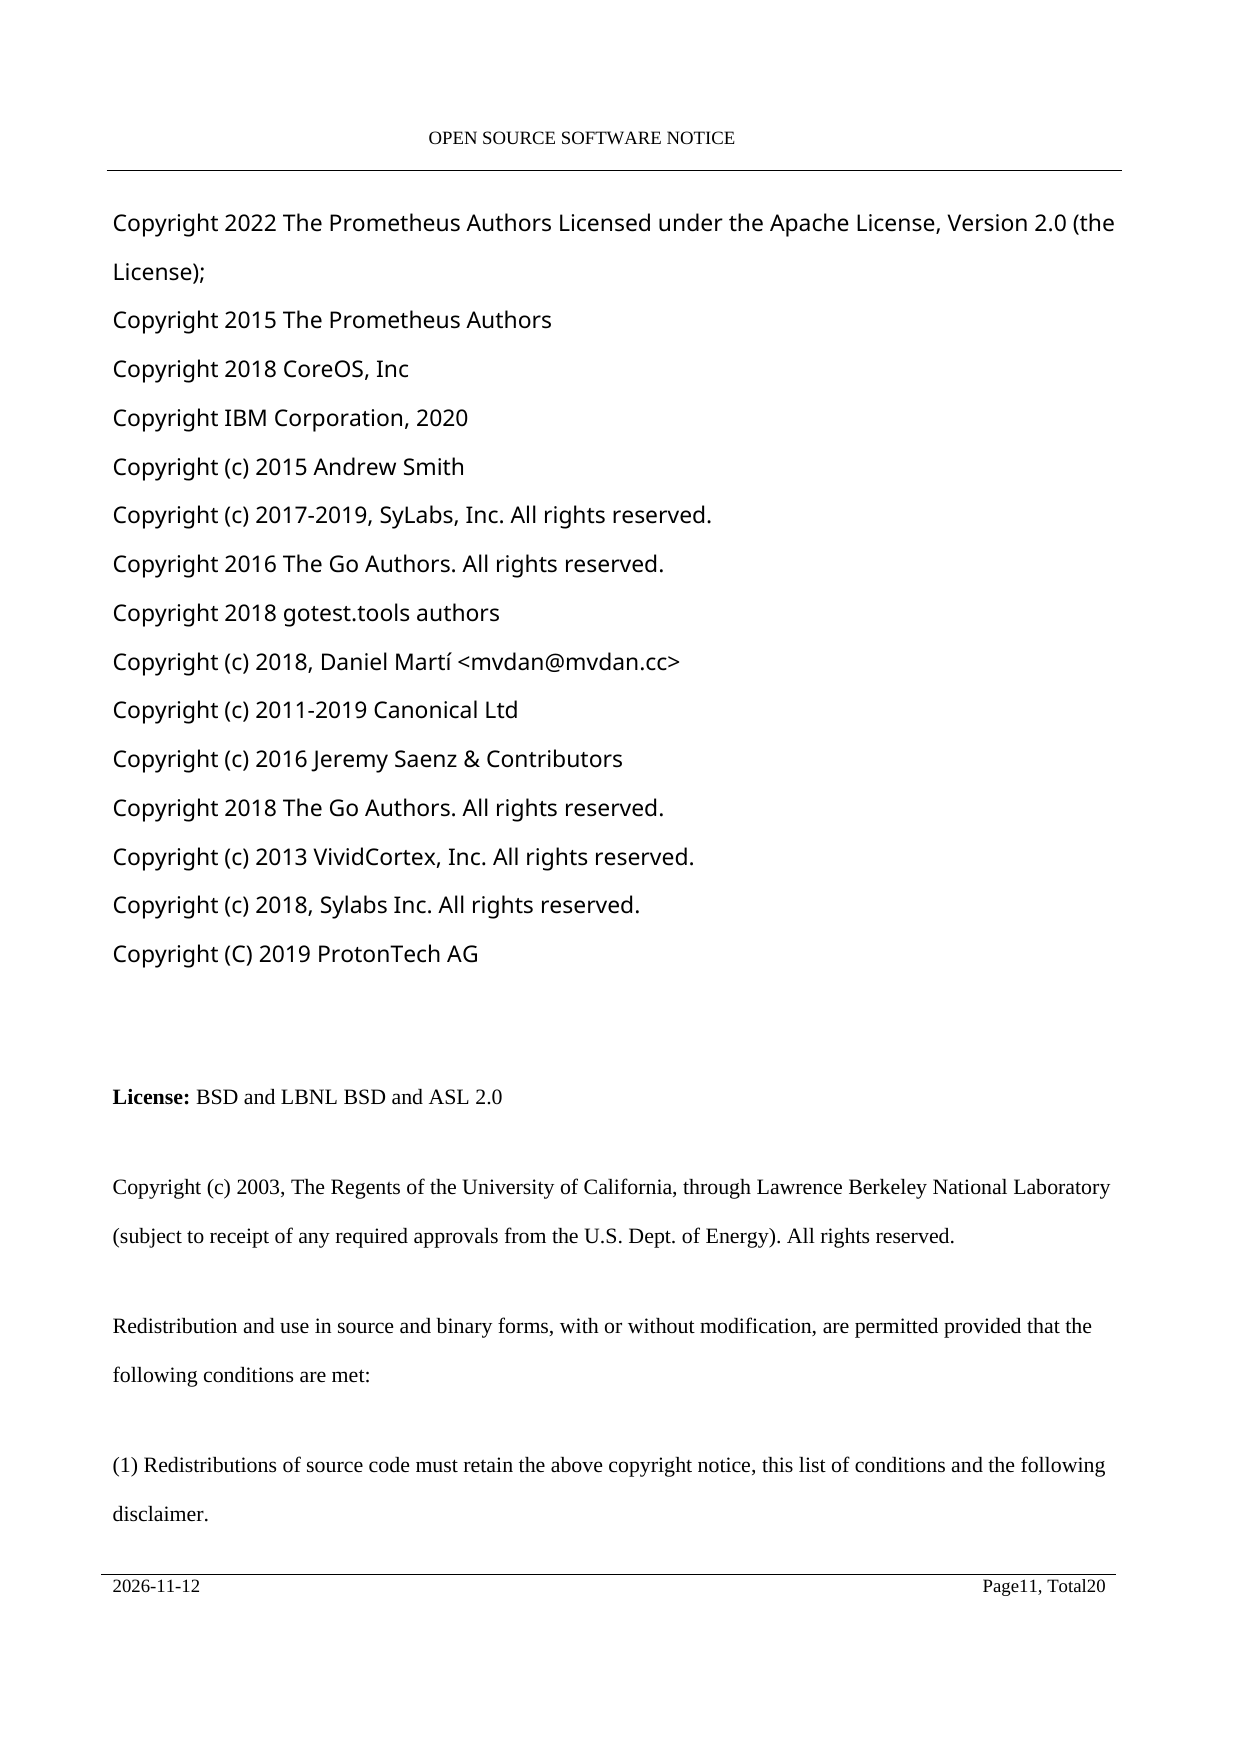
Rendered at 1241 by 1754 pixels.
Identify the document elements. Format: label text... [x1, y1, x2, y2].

text License: BSD and LBNL BSD and ASL 2.0 [112, 1080, 1128, 1113]
text Copyright (c) 2003, The Regents of the University of California, through Lawrence Berkeley National Laboratory (subject to receipt of any required approvals from the U.S. Dept. of Energy). All rights reserved. [112, 1170, 1128, 1252]
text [112, 206, 1128, 1019]
text (1) Redistributions of source code must retain the above copyright notice, this list of conditions and the following disclaimer. [112, 1448, 1128, 1529]
text Redistribution and use in source and binary forms, with or without modification, are permitted provided that the following conditions are met: [112, 1309, 1128, 1391]
